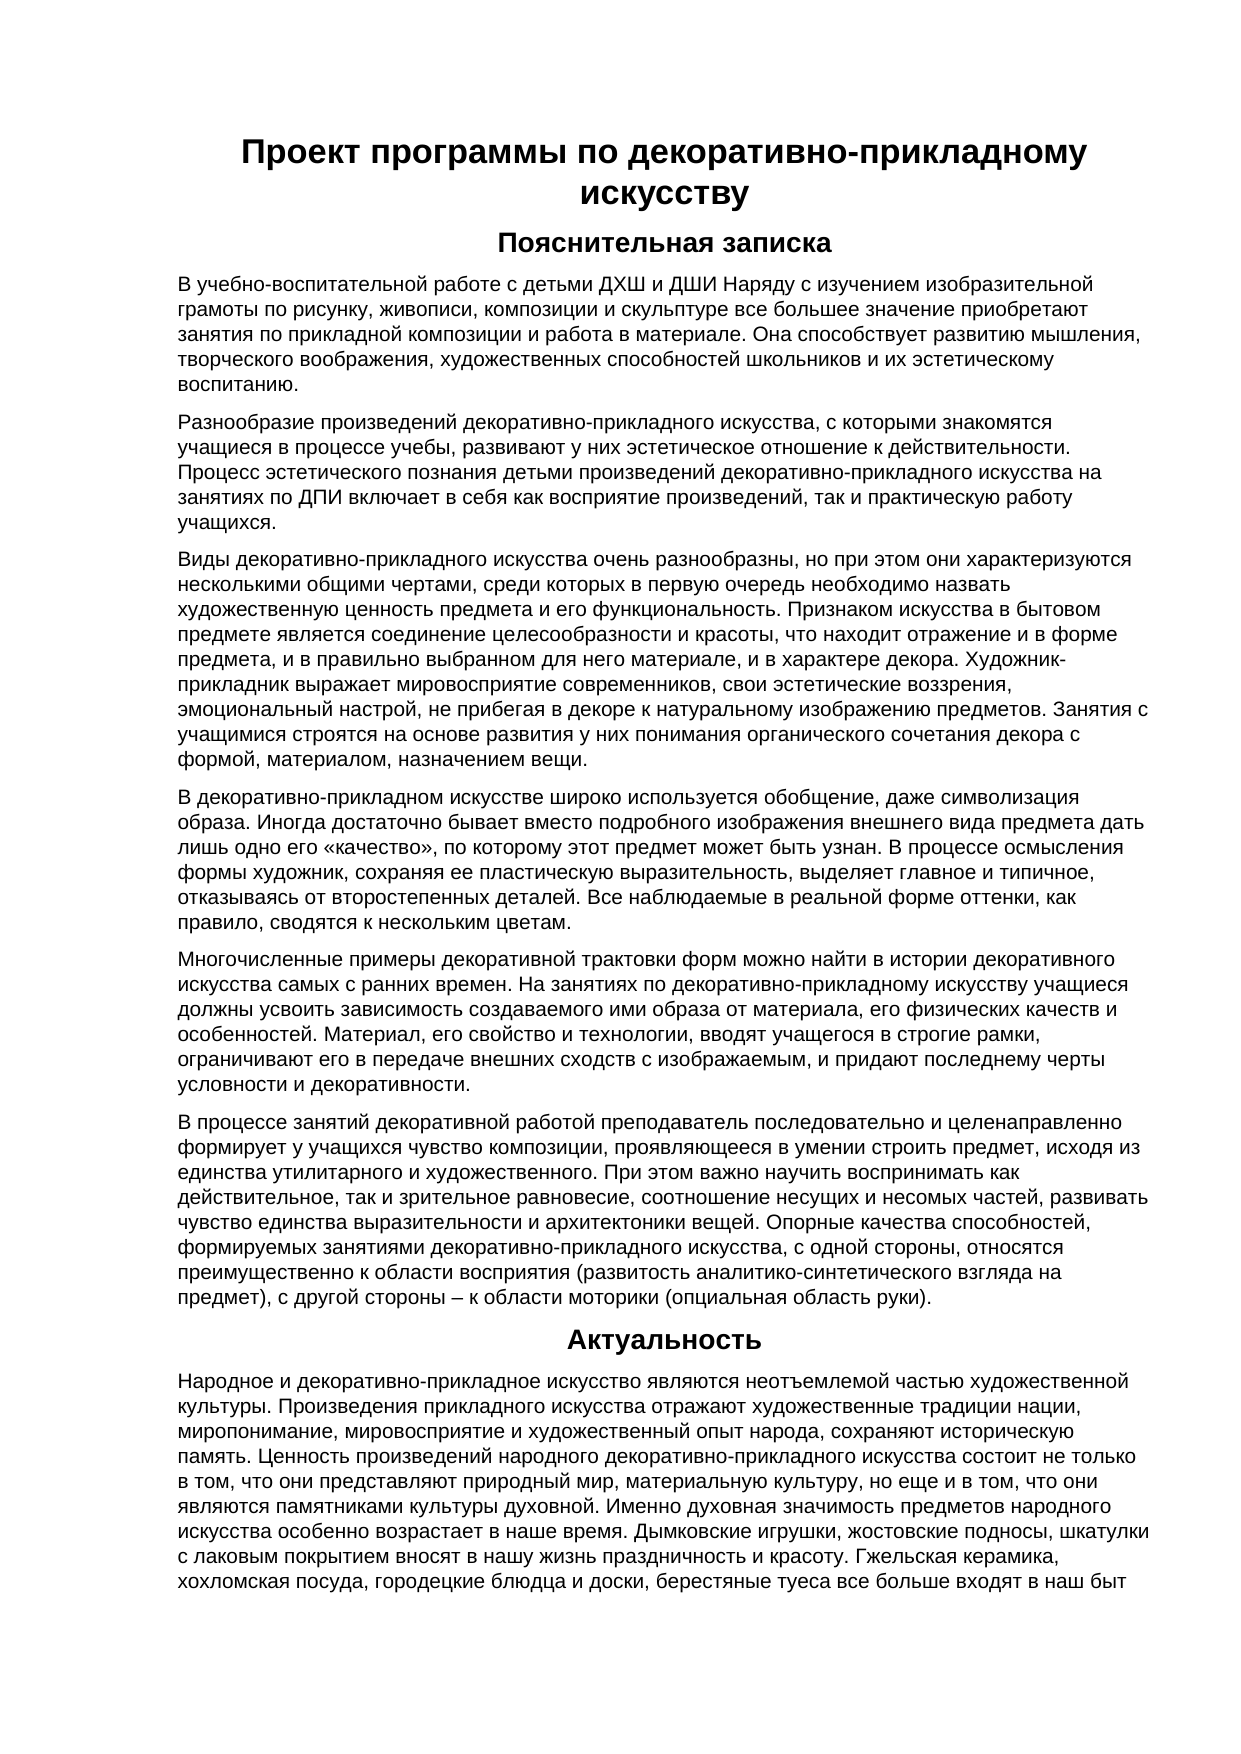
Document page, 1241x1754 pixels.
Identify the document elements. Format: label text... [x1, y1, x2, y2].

text В декоративно-прикладном искусстве широко используется обобщение, даже символизация образа. Иногда достаточно бывает вместо подробного изображения внешнего вида предмета дать лишь одно его «качество», по которому этот предмет может быть узнан. В процессе осмысления формы художник, сохраняя ее пластическую выразительность, выделяет главное и типичное, отказываясь от второстепенных деталей. Все наблюдаемые в реальной форме оттенки, как правило, сводятся к нескольким цветам. [177, 784, 1152, 934]
text В процессе занятий декоративной работой преподаватель последовательно и целенаправленно формирует у учащихся чувство композиции, проявляющееся в умении строить предмет, исходя из единства утилитарного и художественного. При этом важно научить воспринимать как действительное, так и зрительное равновесие, соотношение несущих и несомых частей, развивать чувство единства выразительности и архитектоники вещей. Опорные качества способностей, формируемых занятиями декоративно-прикладного искусства, с одной стороны, относятся преимущественно к области восприятия (развитость аналитико-синтетического взгляда на предмет), с другой стороны – к области моторики (опциальная область руки). [177, 1109, 1152, 1309]
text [177, 1368, 1152, 1593]
text Пояснительная записка [177, 224, 1152, 259]
text В учебно-воспитательной работе с детьми ДХШ и ДШИ Наряду с изучением изобразительной грамоты по рисунку, живописи, композиции и скульптуре все большее значение приобретают занятия по прикладной композиции и работа в материале. Она способствует развитию мышления, творческого воображения, художественных способностей школьников и их эстетическому воспитанию. [177, 271, 1152, 396]
text Разнообразие произведений декоративно-прикладного искусства, с которыми знакомятся учащиеся в процессе учебы, развивают у них эстетическое отношение к действительности. Процесс эстетического познания детьми произведений декоративно-прикладного искусства на занятиях по ДПИ включает в себя как восприятие произведений, так и практическую работу учащихся. [177, 409, 1152, 534]
text Актуальность [177, 1321, 1152, 1356]
text Многочисленные примеры декоративной трактовки форм можно найти в истории декоративного искусства самых с ранних времен. На занятиях по декоративно-прикладному искусству учащиеся должны усвоить зависимость создаваемого ими образа от материала, его физических качеств и особенностей. Материал, его свойство и технологии, вводят учащегося в строгие рамки, ограничивают его в передаче внешних сходств с изображаемым, и придают последнему черты условности и декоративности. [177, 946, 1152, 1096]
text Проект программы по декоративно-прикладному искусству [177, 131, 1152, 212]
text Виды декоративно-прикладного искусства очень разнообразны, но при этом они характеризуются несколькими общими чертами, среди которых в первую очередь необходимо назвать художественную ценность предмета и его функциональность. Признаком искусства в бытовом предмете является соединение целесообразности и красоты, что находит отражение и в форме предмета, и в правильно выбранном для него материале, и в характере декора. Художник-прикладник выражает мировосприятие современников, свои эстетические воззрения, эмоциональный настрой, не прибегая в декоре к натуральному изображению предметов. Занятия с учащимися строятся на основе развития у них понимания органического сочетания декора с формой, материалом, назначением вещи. [177, 546, 1152, 771]
